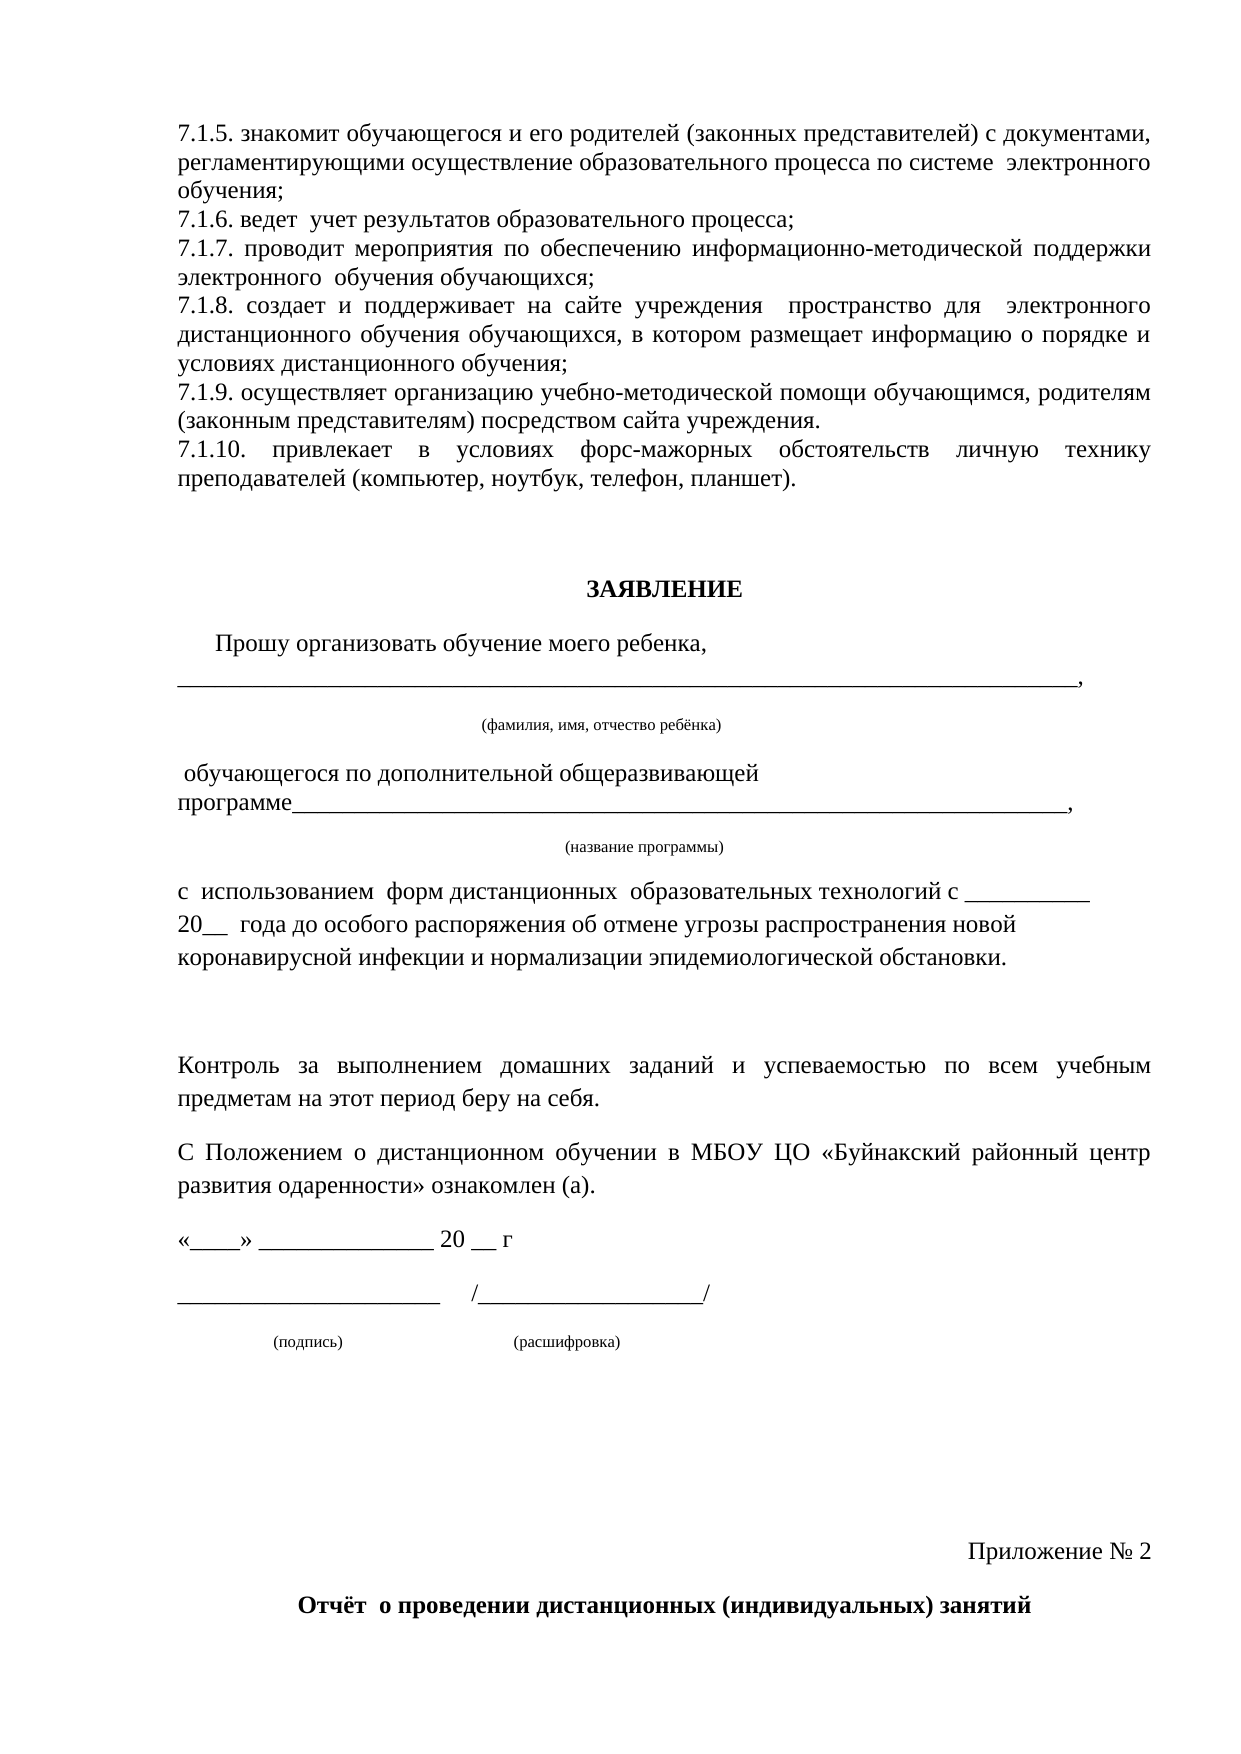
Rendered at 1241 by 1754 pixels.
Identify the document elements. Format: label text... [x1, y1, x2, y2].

text (фамилия, имя, отчество ребёнка) [177, 715, 1152, 734]
text 7.1.9. осуществляет организацию учебно-методической помощи обучающимся, родителям (законным представителям) посредством сайта учреждения. [177, 377, 1152, 434]
text 7.1.5. знакомит обучающегося и его родителей (законных представителей) с документами, регламентирующими осуществление образовательного процесса по системе электронного обучения; [177, 118, 1152, 204]
text Приложение № 2 [177, 1536, 1152, 1565]
text 7.1.7. проводит мероприятия по обеспечению информационно-методической поддержки электронного обучения обучающихся; [177, 233, 1152, 291]
text с использованием форм дистанционных образовательных технологий с __________ 20__ года до особого распоряжения об отмене угрозы распространения новой коронавирусной инфекции и нормализации эпидемиологической обстановки. [177, 876, 1152, 971]
text ЗАЯВЛЕНИЕ [177, 574, 1152, 603]
text Отчёт о проведении дистанционных (индивидуальных) занятий [177, 1590, 1152, 1618]
text (название программы) [177, 836, 1152, 856]
text С Положением о дистанционном обучении в МБОУ ЦО «Буйнакский районный центр развития одаренности» ознакомлен (а). [177, 1137, 1152, 1199]
text обучающегося по дополнительной общеразвивающей программе______________________________________________________________, [177, 758, 1152, 816]
text 7.1.8. создает и поддерживает на сайте учреждения пространство для электронного дистанционного обучения обучающихся, в котором размещает информацию о порядке и условиях дистанционного обучения; [177, 291, 1152, 377]
text 7.1.10. привлекает в условиях форс-мажорных обстоятельств личную технику преподавателей (компьютер, ноутбук, телефон, планшет). [177, 434, 1152, 492]
text _____________________ /__________________/ [177, 1278, 1152, 1306]
text Контроль за выполнением домашних заданий и успеваемостью по всем учебным предметам на этот период беру на себя. [177, 1050, 1152, 1112]
text Прошу организовать обучение моего ребенка, ________________________________________________________________________, [177, 628, 1152, 690]
text 7.1.6. ведет учет результатов образовательного процесса; [177, 204, 1152, 233]
text «____» ______________ 20 __ г [177, 1224, 1152, 1253]
text (подпись) (расшифровка) [177, 1332, 1152, 1351]
